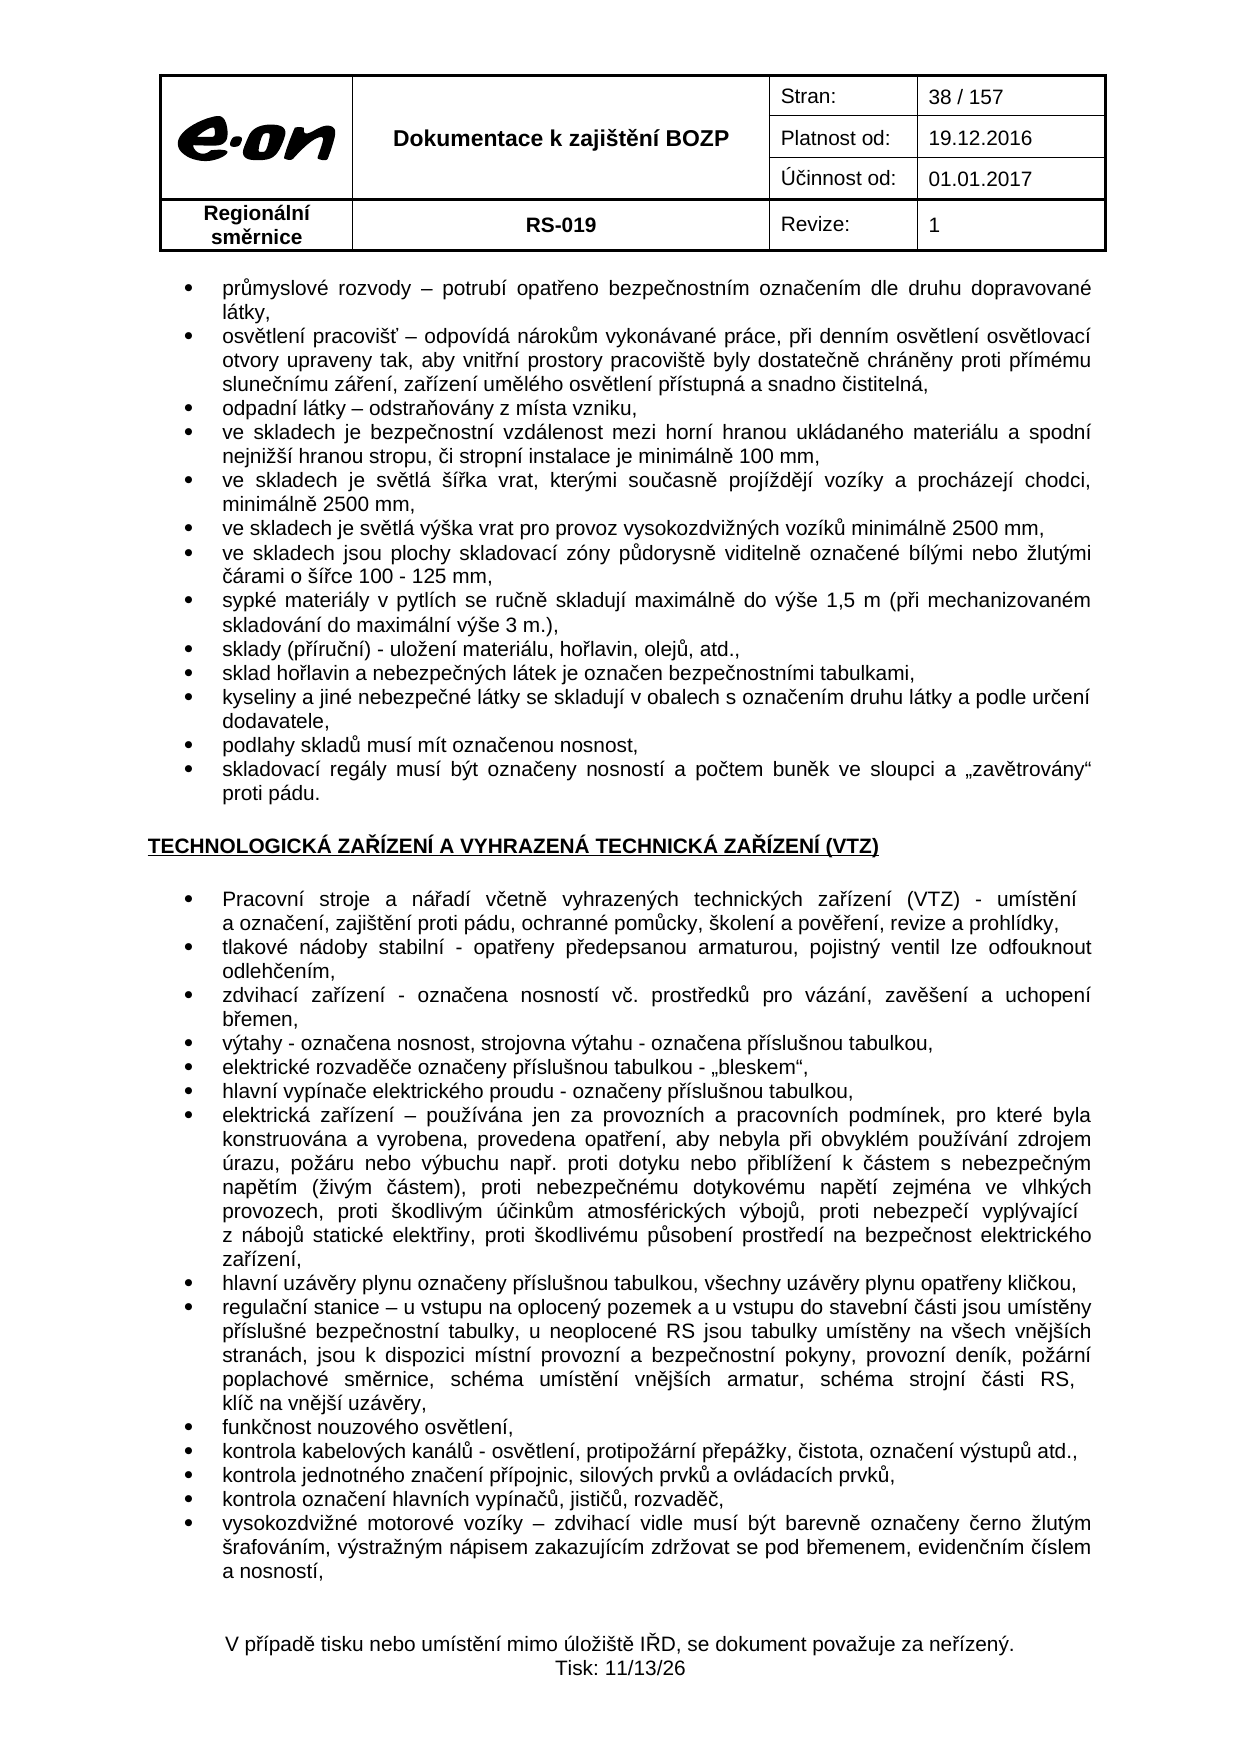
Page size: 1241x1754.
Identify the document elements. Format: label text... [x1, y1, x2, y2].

list osvětlení pracovišť – odpovídá nárokům vykonávané práce, při denním osvětlení osvětlovací otvory upraveny tak, aby vnitřní prostory pracoviště byly dostatečně chráněny proti přímému slunečnímu záření, zařízení umělého osvětlení přístupná a snadno čistitelná, [185, 324, 1092, 396]
list ve skladech je světlá výška vrat pro provoz vysokozdvižných vozíků minimálně 2500 mm, [185, 516, 1092, 540]
list ve skladech je bezpečnostní vzdálenost mezi horní hranou ukládaného materiálu a spodní nejnižší hranou stropu, či stropní instalace je minimálně 100 mm, [185, 420, 1092, 468]
list sklady (příruční) - uložení materiálu, hořlavin, olejů, atd., [185, 636, 1092, 660]
list podlahy skladů musí mít označenou nosnost, [185, 732, 1092, 757]
list kyseliny a jiné nebezpečné látky se skladují v obalech s označením druhu látky a podle určení dodavatele, [185, 684, 1092, 732]
list sypké materiály v pytlích se ručně skladují maximálně do výše 1,5 m (při mechanizovaném skladování do maximální výše 3 m.), [185, 588, 1092, 636]
list sklad hořlavin a nebezpečných látek je označen bezpečnostními tabulkami, [185, 660, 1092, 684]
title TECHNOLOGICKÁ ZAŘÍZENÍ A VYHRAZENÁ TECHNICKÁ ZAŘÍZENÍ (VTZ) [148, 834, 1092, 858]
list Pracovní stroje a nářadí včetně vyhrazených technických zařízení (VTZ) - umístění a označení, zajištění proti pádu, ochranné pomůcky, školení a pověření, revize a prohlídky, [185, 887, 1092, 935]
list skladovací regály musí být označeny nosností a počtem buněk ve sloupci a „zavětrovány“ proti pádu. [185, 757, 1092, 804]
list ve skladech je světlá šířka vrat, kterými současně projíždějí vozíky a procházejí chodci, minimálně 2500 mm, [185, 468, 1092, 516]
list elektrická zařízení – používána jen za provozních a pracovních podmínek, pro které byla konstruována a vyrobena, provedena opatření, aby nebyla při obvyklém používání zdrojem úrazu, požáru nebo výbuchu např. proti dotyku nebo přiblížení k částem s nebezpečným napětím (živým částem), proti nebezpečnému dotykovému napětí zejména ve vlhkých provozech, proti škodlivým účinkům atmosférických výbojů, proti nebezpečí vyplývající z nábojů statické elektřiny, proti škodlivému působení prostředí na bezpečnost elektrického zařízení, [185, 1103, 1092, 1271]
list tlakové nádoby stabilní - opatřeny předepsanou armaturou, pojistný ventil lze odfouknout odlehčením, [185, 935, 1092, 983]
list ve skladech jsou plochy skladovací zóny půdorysně viditelně označené bílými nebo žlutými čárami o šířce 100 - 125 mm, [185, 540, 1092, 588]
list kontrola označení hlavních vypínačů, jističů, rozvaděč, [185, 1487, 1092, 1511]
list funkčnost nouzového osvětlení, [185, 1415, 1092, 1439]
list odpadní látky – odstraňovány z místa vzniku, [185, 396, 1092, 420]
list vysokozdvižné motorové vozíky – zdvihací vidle musí být barevně označeny černo žlutým šrafováním, výstražným nápisem zakazujícím zdržovat se pod břemenem, evidenčním číslem a nosností, [185, 1511, 1092, 1583]
list regulační stanice – u vstupu na oplocený pozemek a u vstupu do stavební části jsou umístěny příslušné bezpečnostní tabulky, u neoplocené RS jsou tabulky umístěny na všech vnějších stranách, jsou k dispozici místní provozní a bezpečnostní pokyny, provozní deník, požární poplachové směrnice, schéma umístění vnějších armatur, schéma strojní části RS, klíč na vnější uzávěry, [185, 1295, 1092, 1415]
list kontrola jednotného značení přípojnic, silových prvků a ovládacích prvků, [185, 1463, 1092, 1487]
list výtahy - označena nosnost, strojovna výtahu - označena příslušnou tabulkou, [185, 1031, 1092, 1055]
list průmyslové rozvody – potrubí opatřeno bezpečnostním označením dle druhu dopravované látky, [185, 276, 1092, 324]
list elektrické rozvaděče označeny příslušnou tabulkou - „bleskem“, [185, 1055, 1092, 1079]
list zdvihací zařízení - označena nosností vč. prostředků pro vázání, zavěšení a uchopení břemen, [185, 983, 1092, 1031]
list hlavní vypínače elektrického proudu - označeny příslušnou tabulkou, [185, 1079, 1092, 1103]
list hlavní uzávěry plynu označeny příslušnou tabulkou, všechny uzávěry plynu opatřeny kličkou, [185, 1271, 1092, 1295]
list kontrola kabelových kanálů - osvětlení, protipožární přepážky, čistota, označení výstupů atd., [185, 1439, 1092, 1463]
